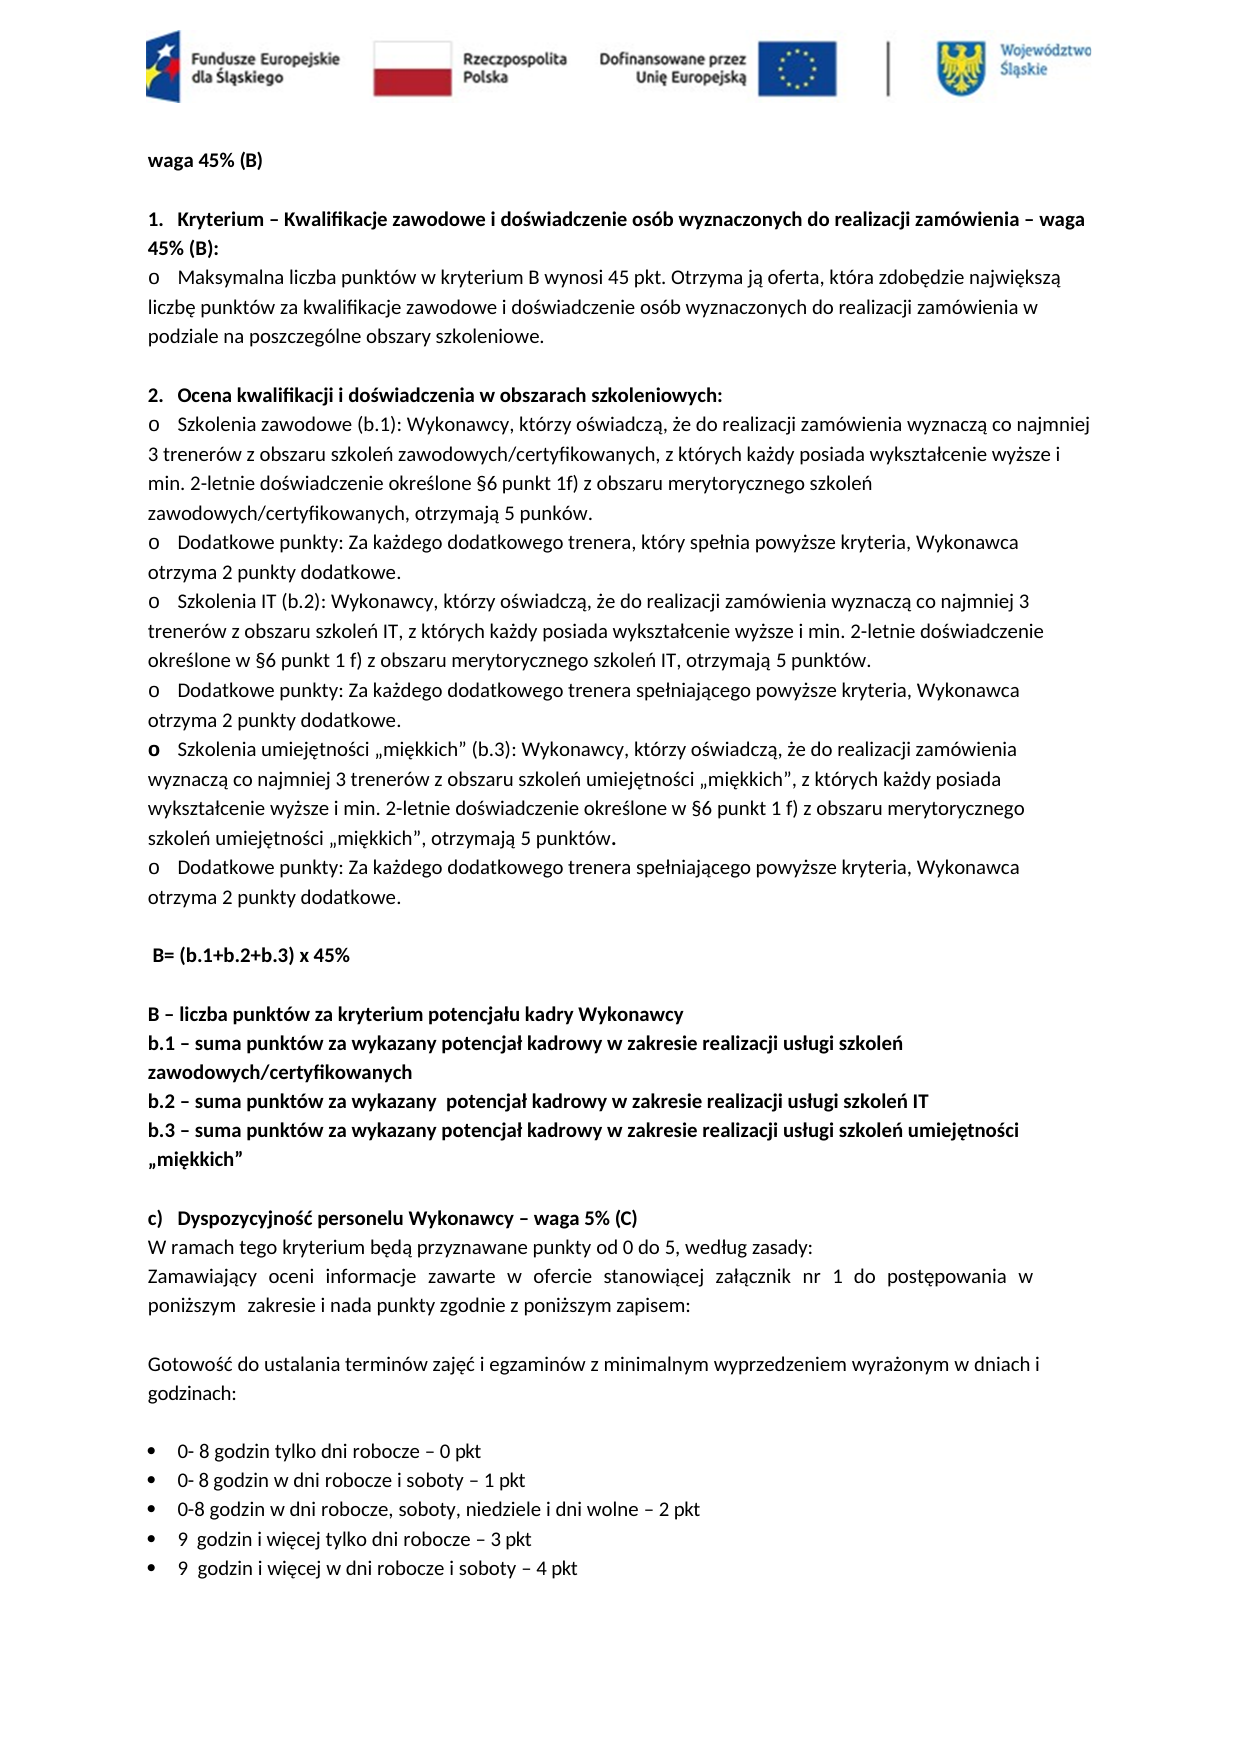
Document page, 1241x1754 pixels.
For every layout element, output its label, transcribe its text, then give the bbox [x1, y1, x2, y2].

text b.1 – suma punktów za wykazany potencjał kadrowy w zakresie realizacji usługi szkoleń zawodowych/certyfikowanych [148, 1030, 1093, 1084]
text Zamawiający oceni informacje zawarte w ofercie stanowiącej załącznik nr 1 do postępowania w poniższym zakresie i nada punkty zgodnie z poniższym zapisem: [148, 1263, 1093, 1318]
text B – liczba punktów za kryterium potencjału kadry Wykonawcy [148, 1001, 1093, 1026]
list 9 godzin i więcej tylko dni robocze – 3 pkt [148, 1526, 1093, 1551]
list Dodatkowe punkty: Za każdego dodatkowego trenera, który spełnia powyższe kryteria, Wykonawca otrzyma 2 punkty dodatkowe. [148, 529, 1093, 584]
list Dodatkowe punkty: Za każdego dodatkowego trenera spełniającego powyższe kryteria, Wykonawca otrzyma 2 punkty dodatkowe. [148, 854, 1093, 909]
list 0-8 godzin w dni robocze, soboty, niedziele i dni wolne – 2 pkt [148, 1497, 1093, 1522]
list Szkolenia umiejętności „miękkich” (b.3): Wykonawcy, którzy oświadczą, że do realizacji zamówienia wyznaczą co najmniej 3 trenerów z obszaru szkoleń umiejętności „miękkich”, z których każdy posiada wykształcenie wyższe i min. 2-letnie doświadczenie określone w §6 punkt 1 f) z obszaru merytorycznego szkoleń umiejętności „miękkich”, otrzymają 5 punktów. [148, 736, 1093, 850]
list Szkolenia zawodowe (b.1): Wykonawcy, którzy oświadczą, że do realizacji zamówienia wyznaczą co najmniej 3 trenerów z obszaru szkoleń zawodowych/certyfikowanych, z których każdy posiada wykształcenie wyższe i min. 2-letnie doświadczenie określone §6 punkt 1f) z obszaru merytorycznego szkoleń zawodowych/certyfikowanych, otrzymają 5 punków. [148, 411, 1093, 525]
list 9 godzin i więcej w dni robocze i soboty – 4 pkt [148, 1555, 1093, 1580]
subtitle Dyspozycyjność personelu Wykonawcy – waga 5% (C) [148, 1205, 1093, 1230]
text W ramach tego kryterium będą przyznawane punkty od 0 do 5, według zasady: [148, 1234, 1093, 1259]
picture [146, 30, 1092, 103]
list 0- 8 godzin tylko dni robocze – 0 pkt [148, 1438, 1093, 1464]
list Ocena kwalifikacji i doświadczenia w obszarach szkoleniowych: [148, 382, 1093, 407]
list 0- 8 godzin w dni robocze i soboty – 1 pkt [148, 1467, 1093, 1493]
text Gotowość do ustalania terminów zajęć i egzaminów z minimalnym wyprzedzeniem wyrażonym w dniach i godzinach: [148, 1351, 1093, 1405]
subtitle waga 45% (B) [148, 148, 1093, 173]
text b.2 – suma punktów za wykazany potencjał kadrowy w zakresie realizacji usługi szkoleń IT [148, 1088, 1093, 1114]
list Szkolenia IT (b.2): Wykonawcy, którzy oświadczą, że do realizacji zamówienia wyznaczą co najmniej 3 trenerów z obszaru szkoleń IT, z których każdy posiada wykształcenie wyższe i min. 2-letnie doświadczenie określone w §6 punkt 1 f) z obszaru merytorycznego szkoleń IT, otrzymają 5 punktów. [148, 588, 1093, 673]
text B= (b.1+b.2+b.3) x 45% [148, 942, 1093, 968]
list Kryterium – Kwalifikacje zawodowe i doświadczenie osób wyznaczonych do realizacji zamówienia – waga 45% (B): [148, 206, 1093, 261]
text b.3 – suma punktów za wykazany potencjał kadrowy w zakresie realizacji usługi szkoleń umiejętności „miękkich” [148, 1117, 1093, 1172]
list Maksymalna liczba punktów w kryterium B wynosi 45 pkt. Otrzyma ją oferta, która zdobędzie największą liczbę punktów za kwalifikacje zawodowe i doświadczenie osób wyznaczonych do realizacji zamówienia w podziale na poszczególne obszary szkoleniowe. [148, 264, 1093, 349]
list Dodatkowe punkty: Za każdego dodatkowego trenera spełniającego powyższe kryteria, Wykonawca otrzyma 2 punkty dodatkowe. [148, 677, 1093, 732]
